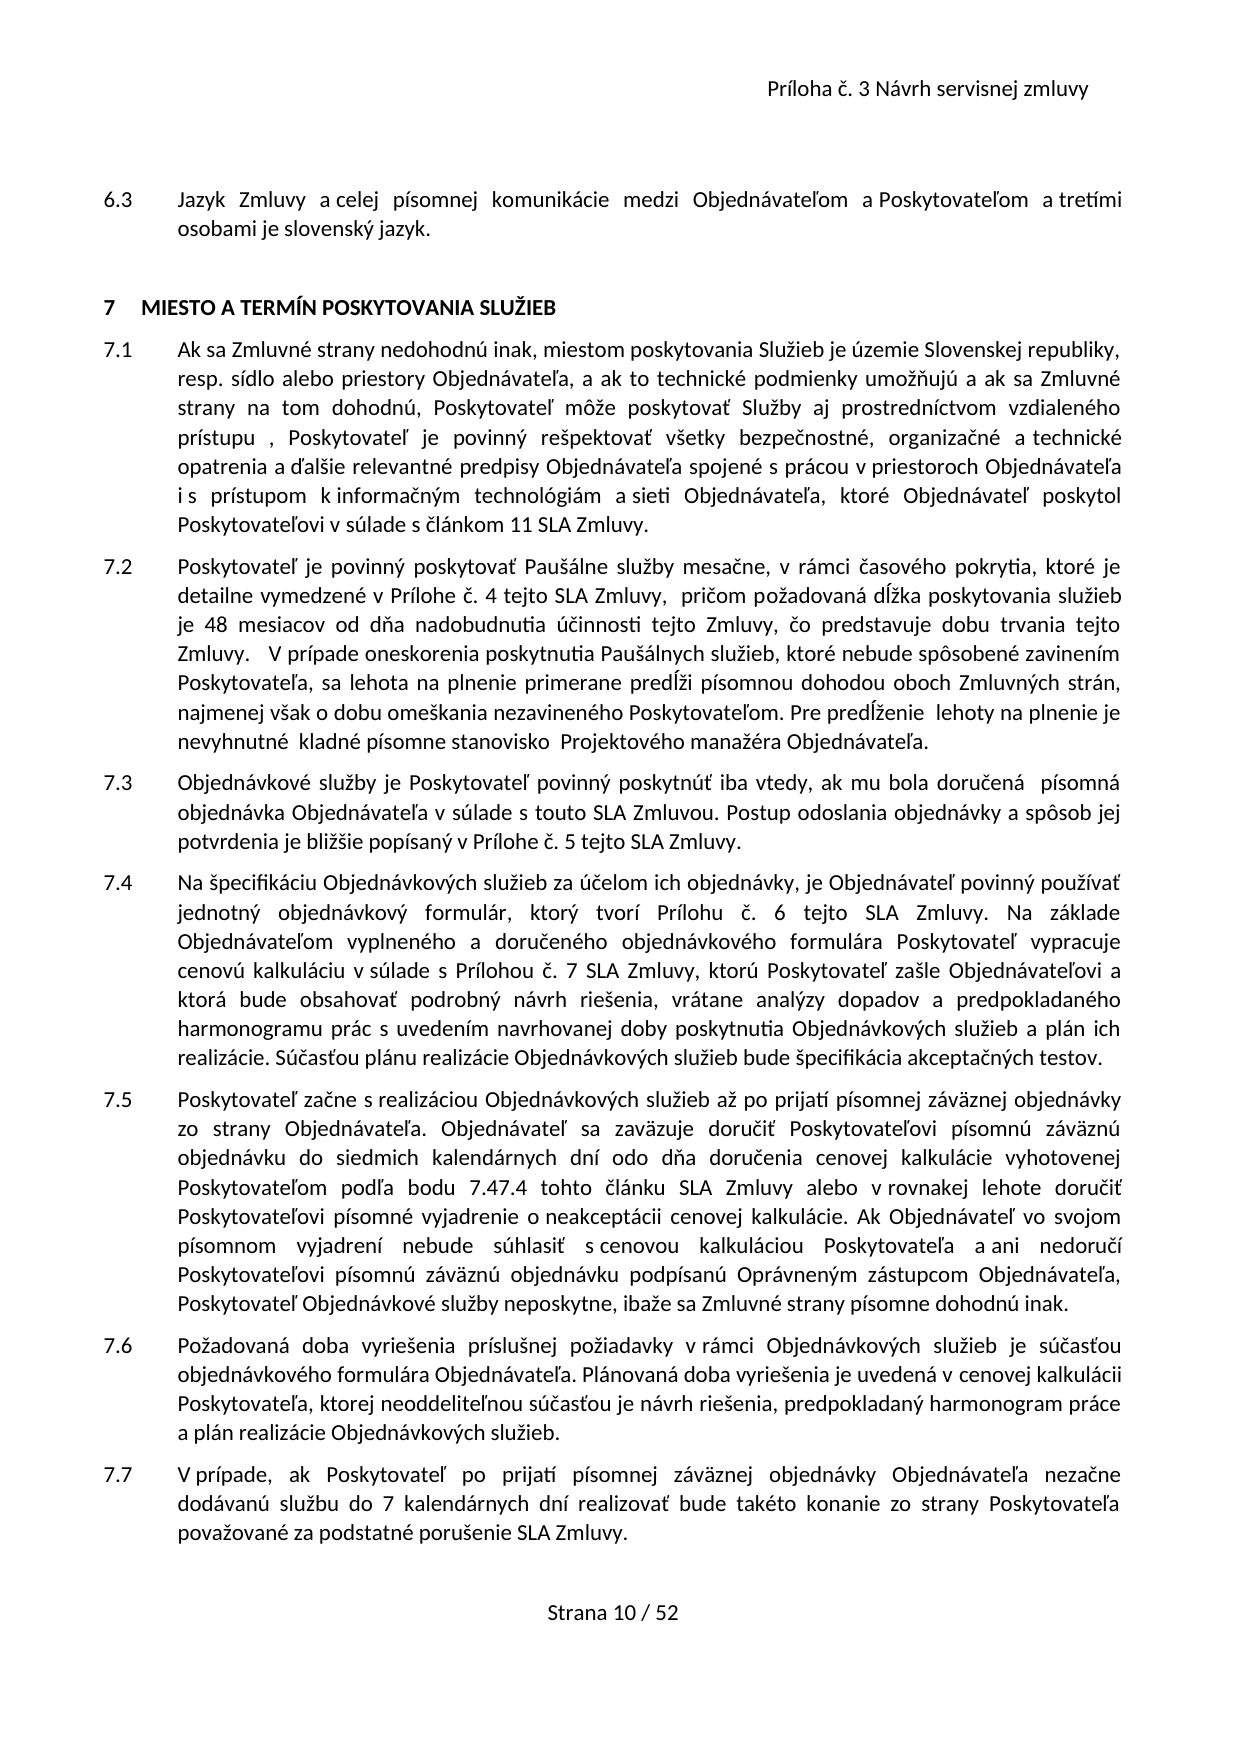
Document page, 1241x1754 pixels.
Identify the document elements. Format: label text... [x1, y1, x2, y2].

list V prípade, ak Poskytovateľ po prijatí písomnej záväznej objednávky Objednávateľa nezačne dodávanú službu do 7 kalendárnych dní realizovať bude takéto konanie zo strany Poskytovateľa považované za podstatné porušenie SLA Zmluvy. [103, 1459, 1122, 1546]
list Ak sa Zmluvné strany nedohodnú inak, miestom poskytovania Služieb je územie Slovenskej republiky, resp. sídlo alebo priestory Objednávateľa, a ak to technické podmienky umožňujú a ak sa Zmluvné strany na tom dohodnú, Poskytovateľ môže poskytovať Služby aj prostredníctvom vzdialeného prístupu , Poskytovateľ je povinný rešpektovať všetky bezpečnostné, organizačné a technické opatrenia a ďalšie relevantné predpisy Objednávateľa spojené s prácou v priestoroch Objednávateľa i s prístupom k informačným technológiám a sieti Objednávateľa, ktoré Objednávateľ poskytol Poskytovateľovi v súlade s článkom 11 SLA Zmluvy. [103, 334, 1122, 538]
list MIESTO A TERMÍN POSKYTOVANIA SLUŽIEB [103, 292, 1122, 321]
list Na špecifikáciu Objednávkových služieb za účelom ich objednávky, je Objednávateľ povinný používať jednotný objednávkový formulár, ktorý tvorí Prílohu č. 6 tejto SLA Zmluvy. Na základe Objednávateľom vyplneného a doručeného objednávkového formulára Poskytovateľ vypracuje cenovú kalkuláciu v súlade s Prílohou č. 7 SLA Zmluvy, ktorú Poskytovateľ zašle Objednávateľovi a ktorá bude obsahovať podrobný návrh riešenia, vrátane analýzy dopadov a predpokladaného harmonogramu prác s uvedením navrhovanej doby poskytnutia Objednávkových služieb a plán ich realizácie. Súčasťou plánu realizácie Objednávkových služieb bude špecifikácia akceptačných testov. [103, 867, 1122, 1071]
list Poskytovateľ začne s realizáciou Objednávkových služieb až po prijatí písomnej záväznej objednávky zo strany Objednávateľa. Objednávateľ sa zaväzuje doručiť Poskytovateľovi písomnú záväznú objednávku do siedmich kalendárnych dní odo dňa doručenia cenovej kalkulácie vyhotovenej Poskytovateľom podľa bodu 7.4 tohto článku SLA Zmluvy alebo v rovnakej lehote doručiť Poskytovateľovi písomné vyjadrenie o neakceptácii cenovej kalkulácie. Ak Objednávateľ vo svojom písomnom vyjadrení nebude súhlasiť s cenovou kalkuláciou Poskytovateľa a ani nedoručí Poskytovateľovi písomnú záväznú objednávku podpísanú Oprávneným zástupcom Objednávateľa, Poskytovateľ Objednávkové služby neposkytne, ibaže sa Zmluvné strany písomne dohodnú inak. [103, 1084, 1122, 1317]
list Jazyk Zmluvy a celej písomnej komunikácie medzi Objednávateľom a Poskytovateľom a tretími osobami je slovenský jazyk. [103, 184, 1122, 242]
list Požadovaná doba vyriešenia príslušnej požiadavky v rámci Objednávkových služieb je súčasťou objednávkového formulára Objednávateľa. Plánovaná doba vyriešenia je uvedená v cenovej kalkulácii Poskytovateľa, ktorej neoddeliteľnou súčasťou je návrh riešenia, predpokladaný harmonogram práce a plán realizácie Objednávkových služieb. [103, 1330, 1122, 1446]
list Poskytovateľ je povinný poskytovať Paušálne služby mesačne, v rámci časového pokrytia, ktoré je detailne vymedzené v Prílohe č. 4 tejto SLA Zmluvy, pričom požadovaná dĺžka poskytovania služieb je 48 mesiacov od dňa nadobudnutia účinnosti tejto Zmluvy, čo predstavuje dobu trvania tejto Zmluvy. V prípade oneskorenia poskytnutia Paušálnych služieb, ktoré nebude spôsobené zavinením Poskytovateľa, sa lehota na plnenie primerane predĺži písomnou dohodou oboch Zmluvných strán, najmenej však o dobu omeškania nezavineného Poskytovateľom. Pre predĺženie lehoty na plnenie je nevyhnutné kladné písomne stanovisko Projektového manažéra Objednávateľa. [103, 551, 1122, 755]
list Objednávkové služby je Poskytovateľ povinný poskytnúť iba vtedy, ak mu bola doručená písomná objednávka Objednávateľa v súlade s touto SLA Zmluvou. Postup odoslania objednávky a spôsob jej potvrdenia je bližšie popísaný v Prílohe č. 5 tejto SLA Zmluvy. [103, 767, 1122, 855]
